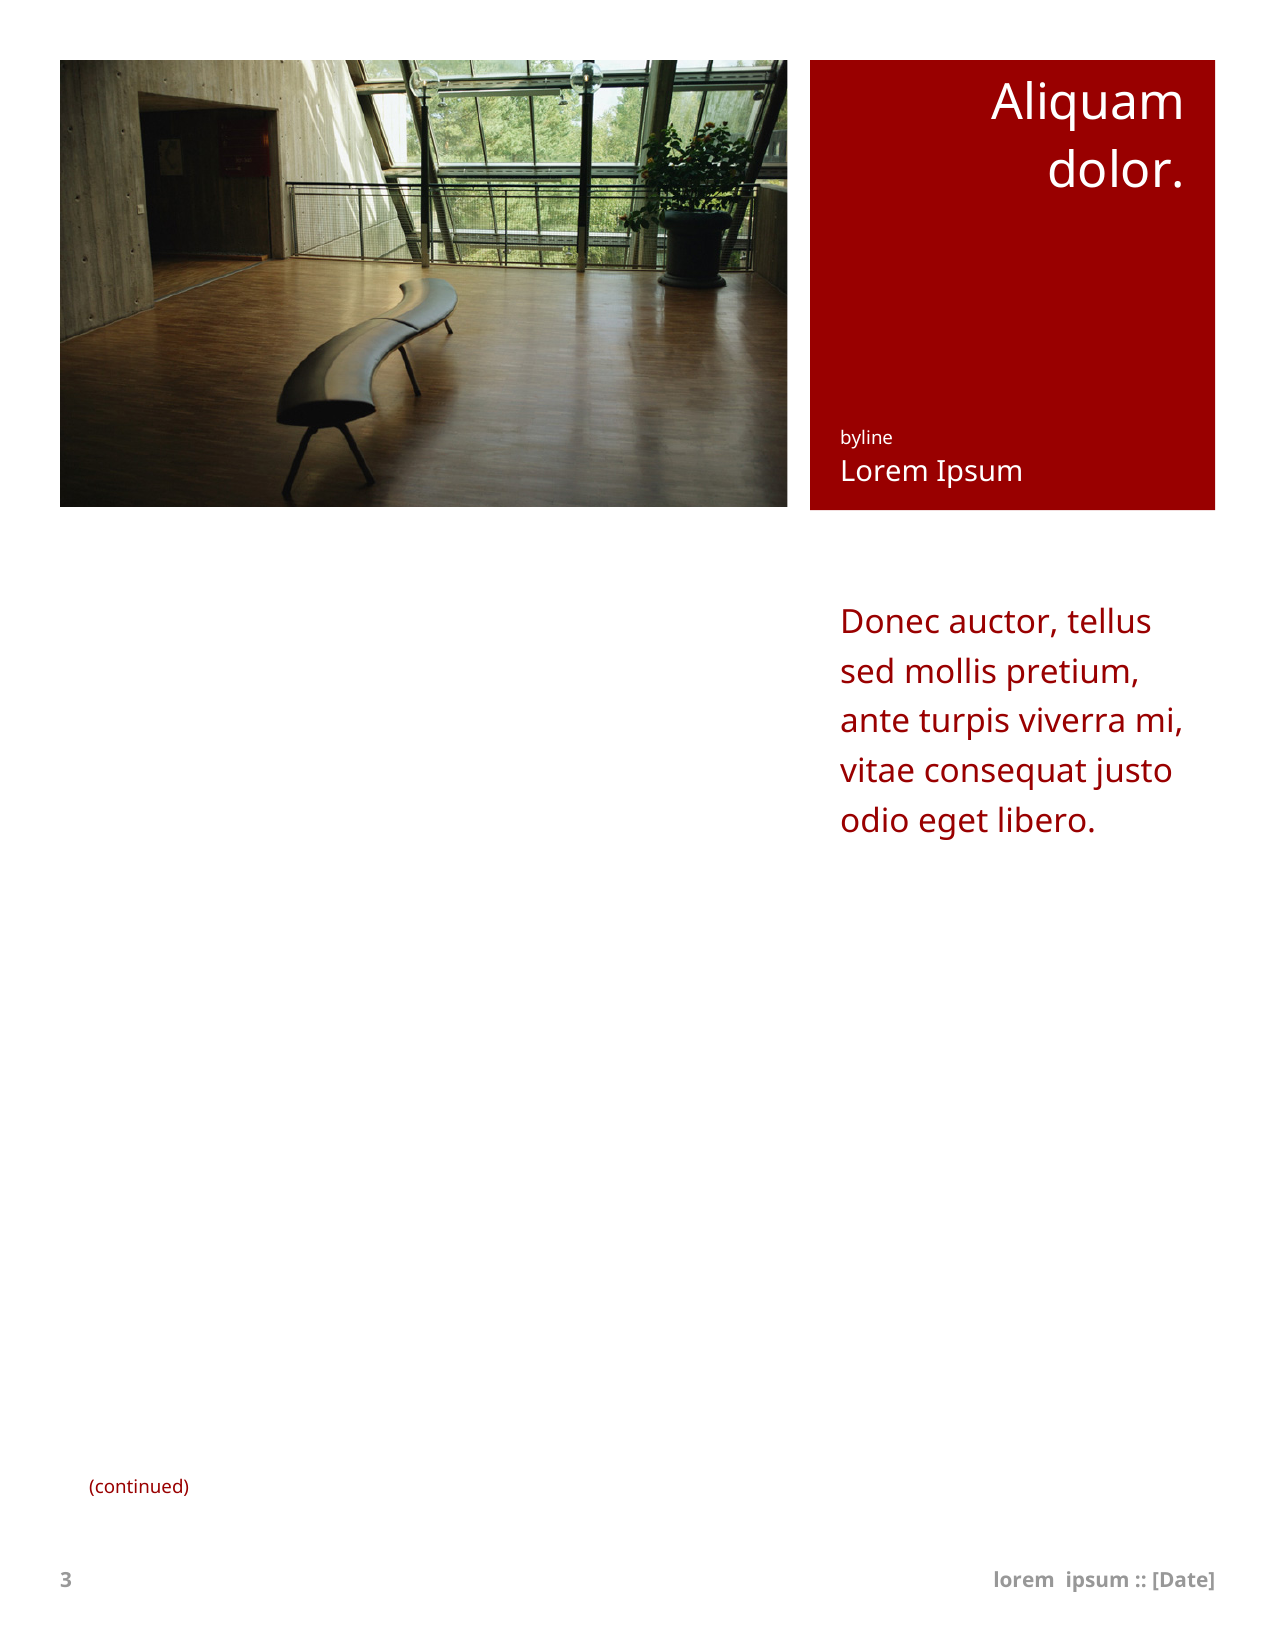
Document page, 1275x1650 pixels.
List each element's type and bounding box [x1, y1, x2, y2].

picture [60, 60, 788, 510]
